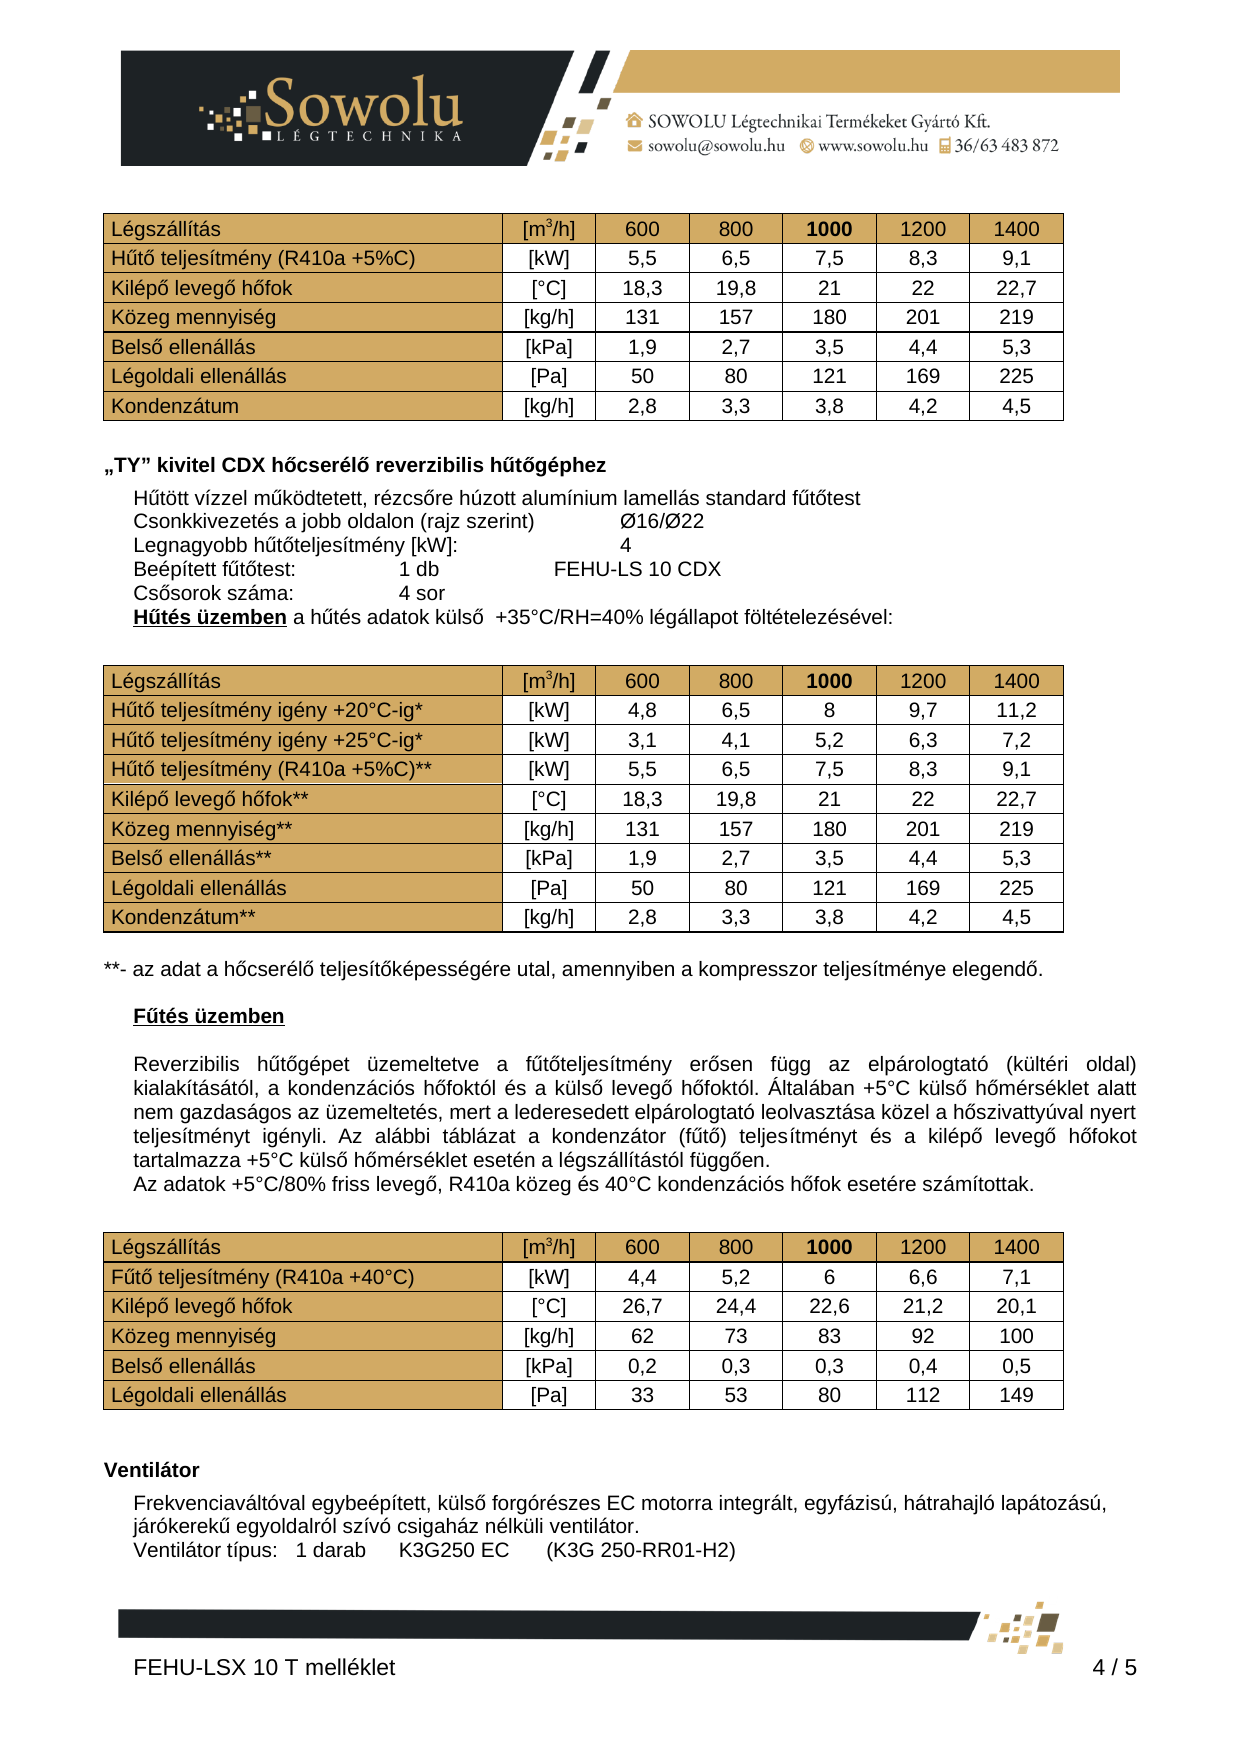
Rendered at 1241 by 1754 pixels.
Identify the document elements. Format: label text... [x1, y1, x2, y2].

table_cell 73 [690, 1322, 782, 1350]
table_cell 4,5 [970, 392, 1063, 420]
table_cell 19,8 [690, 273, 782, 302]
table_cell 24,4 [690, 1292, 782, 1321]
table_header Légszállítás [104, 666, 502, 695]
text Fűtés üzemben [133, 1004, 1137, 1028]
table_cell 7,1 [970, 1263, 1063, 1291]
table_cell 22 [877, 273, 969, 302]
table_cell 121 [783, 873, 876, 902]
table_cell 20,1 [970, 1292, 1063, 1321]
table_header [m3/h] [503, 666, 595, 695]
table_header [m3/h] [503, 1233, 595, 1261]
table_cell 7,5 [783, 755, 876, 783]
table_cell Hűtő teljesítmény igény +20°C-ig* [104, 696, 502, 724]
table_cell Kilépő levegő hőfok** [104, 785, 502, 813]
table_cell 5,5 [596, 244, 689, 272]
table_cell 6 [783, 1263, 876, 1291]
table_cell 9,1 [970, 244, 1063, 272]
text Csősorok száma: 4 sor [133, 581, 1137, 605]
picture [118, 1595, 1064, 1654]
table_cell Légoldali ellenállás [104, 873, 502, 902]
table_cell [Pa] [503, 362, 595, 391]
table_cell [kW] [503, 244, 595, 272]
table_cell Légoldali ellenállás [104, 362, 502, 391]
table_cell 11,2 [970, 696, 1063, 724]
table_cell 2,8 [596, 392, 689, 420]
table_cell 3,5 [783, 844, 876, 872]
table_cell 4,2 [877, 903, 969, 931]
table_cell Kilépő levegő hőfok [104, 1292, 502, 1321]
table_cell 62 [596, 1322, 689, 1350]
table_cell 4,1 [690, 725, 782, 754]
table_header Légszállítás [104, 1233, 502, 1261]
table_cell 4,4 [596, 1263, 689, 1291]
table_cell 157 [690, 303, 782, 331]
table_cell Kondenzátum [104, 392, 502, 420]
table_cell [kg/h] [503, 1322, 595, 1350]
table_cell Hűtő teljesítmény (R410a +5%C) [104, 244, 502, 272]
table_cell 201 [877, 303, 969, 331]
table_cell 2,7 [690, 844, 782, 872]
table_cell 50 [596, 362, 689, 391]
table_header Légszállítás [104, 214, 502, 243]
table_cell 180 [783, 814, 876, 843]
table_cell [°C] [503, 785, 595, 813]
table_cell 1,9 [596, 844, 689, 872]
table_header 1200 [877, 1233, 969, 1261]
table_cell 80 [690, 362, 782, 391]
text Ventilátor [103, 1458, 1137, 1482]
table_cell 157 [690, 814, 782, 843]
table_cell Belső ellenállás [104, 1351, 502, 1380]
table_cell [kg/h] [503, 903, 595, 931]
table_cell 4,2 [877, 392, 969, 420]
table_cell 2,7 [690, 333, 782, 361]
table_cell 7,2 [970, 725, 1063, 754]
table_cell [Pa] [503, 873, 595, 902]
table_cell [kW] [503, 755, 595, 783]
table_cell 3,8 [783, 903, 876, 931]
table_cell 6,3 [877, 725, 969, 754]
table_cell Kilépő levegő hőfok [104, 273, 502, 302]
text „TY” kivitel CDX hőcserélő reverzibilis hűtőgéphez [103, 453, 1137, 477]
table_cell 131 [596, 814, 689, 843]
table_cell 131 [596, 303, 689, 331]
text Az adatok +5°C/80% friss levegő, R410a közeg és 40°C kondenzációs hőfok esetére számítottak. [133, 1172, 1137, 1196]
table_cell 92 [877, 1322, 969, 1350]
table_cell 3,1 [596, 725, 689, 754]
table_header 600 [596, 666, 689, 695]
table_cell 149 [970, 1381, 1063, 1409]
table_cell 8,3 [877, 244, 969, 272]
table_cell 100 [970, 1322, 1063, 1350]
table_cell [kg/h] [503, 392, 595, 420]
table_cell Hűtő teljesítmény igény +25°C-ig* [104, 725, 502, 754]
table_cell 83 [783, 1322, 876, 1350]
table_cell 169 [877, 362, 969, 391]
table_cell Kondenzátum** [104, 903, 502, 931]
table_cell 26,7 [596, 1292, 689, 1321]
table_header 600 [596, 1233, 689, 1261]
table_cell 8 [783, 696, 876, 724]
table_cell Fűtő teljesítmény (R410a +40°C) [104, 1263, 502, 1291]
table_cell 22,7 [970, 785, 1063, 813]
table_header 1400 [970, 1233, 1063, 1261]
table_cell 33 [596, 1381, 689, 1409]
table_header [m3/h] [503, 214, 595, 243]
table_cell 201 [877, 814, 969, 843]
table_cell 5,2 [783, 725, 876, 754]
table_cell 1,9 [596, 333, 689, 361]
table_cell 5,5 [596, 755, 689, 783]
table_cell 21 [783, 785, 876, 813]
table_cell [kW] [503, 1263, 595, 1291]
table_cell 4,5 [970, 903, 1063, 931]
table_cell 5,3 [970, 333, 1063, 361]
table_cell 22,7 [970, 273, 1063, 302]
text Legnagyobb hűtőteljesítmény [kW]: 4 [133, 533, 1137, 557]
table_cell 6,5 [690, 244, 782, 272]
table_cell Légoldali ellenállás [104, 1381, 502, 1409]
text **- az adat a hőcserélő teljesítőképességére utal, amennyiben a kompresszor teljesítménye elegendő. [103, 956, 1137, 980]
table_cell 5,2 [690, 1263, 782, 1291]
table_cell 3,8 [783, 392, 876, 420]
table_cell 0,3 [783, 1351, 876, 1380]
table_cell 6,6 [877, 1263, 969, 1291]
table_cell [°C] [503, 273, 595, 302]
table_cell 169 [877, 873, 969, 902]
picture [120, 50, 1120, 166]
table_cell [kW] [503, 696, 595, 724]
table_cell 0,5 [970, 1351, 1063, 1380]
table_cell 80 [690, 873, 782, 902]
table_cell 4,8 [596, 696, 689, 724]
table_cell 21,2 [877, 1292, 969, 1321]
table_cell 53 [690, 1381, 782, 1409]
table_cell 3,3 [690, 903, 782, 931]
table_cell 9,7 [877, 696, 969, 724]
table_cell Belső ellenállás [104, 333, 502, 361]
table_header 800 [690, 214, 782, 243]
table_header 1200 [877, 214, 969, 243]
table_cell 0,4 [877, 1351, 969, 1380]
table_cell [kPa] [503, 1351, 595, 1380]
text Frekvenciaváltóval egybeépített, külső forgórészes EC motorra integrált, egyfázisú, hátrahajló lapátozású, járókerekű egyoldalról szívó csigaház nélküli ventilátor. [133, 1490, 1137, 1538]
table_cell 18,3 [596, 785, 689, 813]
table_cell 6,5 [690, 755, 782, 783]
table_cell 7,5 [783, 244, 876, 272]
text Hűtött vízzel működtetett, rézcsőre húzott alumínium lamellás standard fűtőtest [133, 485, 1137, 509]
table_cell 2,8 [596, 903, 689, 931]
table_header 800 [690, 666, 782, 695]
table_cell 18,3 [596, 273, 689, 302]
table_cell 80 [783, 1381, 876, 1409]
table_header 1400 [970, 214, 1063, 243]
text Ventilátor típus: 1 darab K3G250 EC (K3G 250-RR01-H2) [133, 1538, 1137, 1562]
table_cell 9,1 [970, 755, 1063, 783]
table_cell 3,3 [690, 392, 782, 420]
table_cell [kW] [503, 725, 595, 754]
table_cell 22,6 [783, 1292, 876, 1321]
table_cell [°C] [503, 1292, 595, 1321]
table_cell 180 [783, 303, 876, 331]
table_header 800 [690, 1233, 782, 1261]
table_header 1000 [783, 666, 876, 695]
table_cell 0,2 [596, 1351, 689, 1380]
table_cell Közeg mennyiség [104, 1322, 502, 1350]
table_header 1000 [783, 214, 876, 243]
table_cell 19,8 [690, 785, 782, 813]
table_cell Hűtő teljesítmény (R410a +5%C)** [104, 755, 502, 783]
table_cell Belső ellenállás** [104, 844, 502, 872]
table_cell [kg/h] [503, 303, 595, 331]
table_header 1400 [970, 666, 1063, 695]
table_cell 219 [970, 814, 1063, 843]
table_cell 50 [596, 873, 689, 902]
table_cell 8,3 [877, 755, 969, 783]
table_header 1200 [877, 666, 969, 695]
text Beépített fűtőtest: 1 db FEHU-LS 10 CDX [133, 557, 1137, 581]
table_cell 0,3 [690, 1351, 782, 1380]
table_cell [kg/h] [503, 814, 595, 843]
table_cell [kPa] [503, 844, 595, 872]
table_cell 112 [877, 1381, 969, 1409]
table_cell 22 [877, 785, 969, 813]
table_cell Közeg mennyiség [104, 303, 502, 331]
table_cell 121 [783, 362, 876, 391]
table_header 1000 [783, 1233, 876, 1261]
table_cell Közeg mennyiség** [104, 814, 502, 843]
table_cell [kPa] [503, 333, 595, 361]
table_cell 6,5 [690, 696, 782, 724]
text Reverzibilis hűtőgépet üzemeltetve a fűtőteljesítmény erősen függ az elpárologtató (kültéri oldal) kialakításától, a kondenzációs hőfoktól és a külső levegő hőfoktól. Általában +5°C külső hőmérséklet alatt nem gazdaságos az üzemeltetés, mert a lederesedett elpárologtató leolvasztása közel a hőszivattyúval nyert teljesítményt igényli. Az alábbi táblázat a kondenzátor (fűtő) teljesítményt és a kilépő levegő hőfokot tartalmazza +5°C külső hőmérséklet esetén a légszállítástól függően. [133, 1052, 1137, 1172]
text Hűtés üzemben a hűtés adatok külső +35°C/RH=40% légállapot föltételezésével: [133, 605, 1137, 629]
table_cell 219 [970, 303, 1063, 331]
table_cell 21 [783, 273, 876, 302]
table_header 600 [596, 214, 689, 243]
table_cell 3,5 [783, 333, 876, 361]
text Csonkkivezetés a jobb oldalon (rajz szerint) Ø16/Ø22 [133, 509, 1137, 533]
table_cell 225 [970, 362, 1063, 391]
table_cell 4,4 [877, 844, 969, 872]
table_cell 5,3 [970, 844, 1063, 872]
table_cell 225 [970, 873, 1063, 902]
table_cell 4,4 [877, 333, 969, 361]
table_cell [Pa] [503, 1381, 595, 1409]
